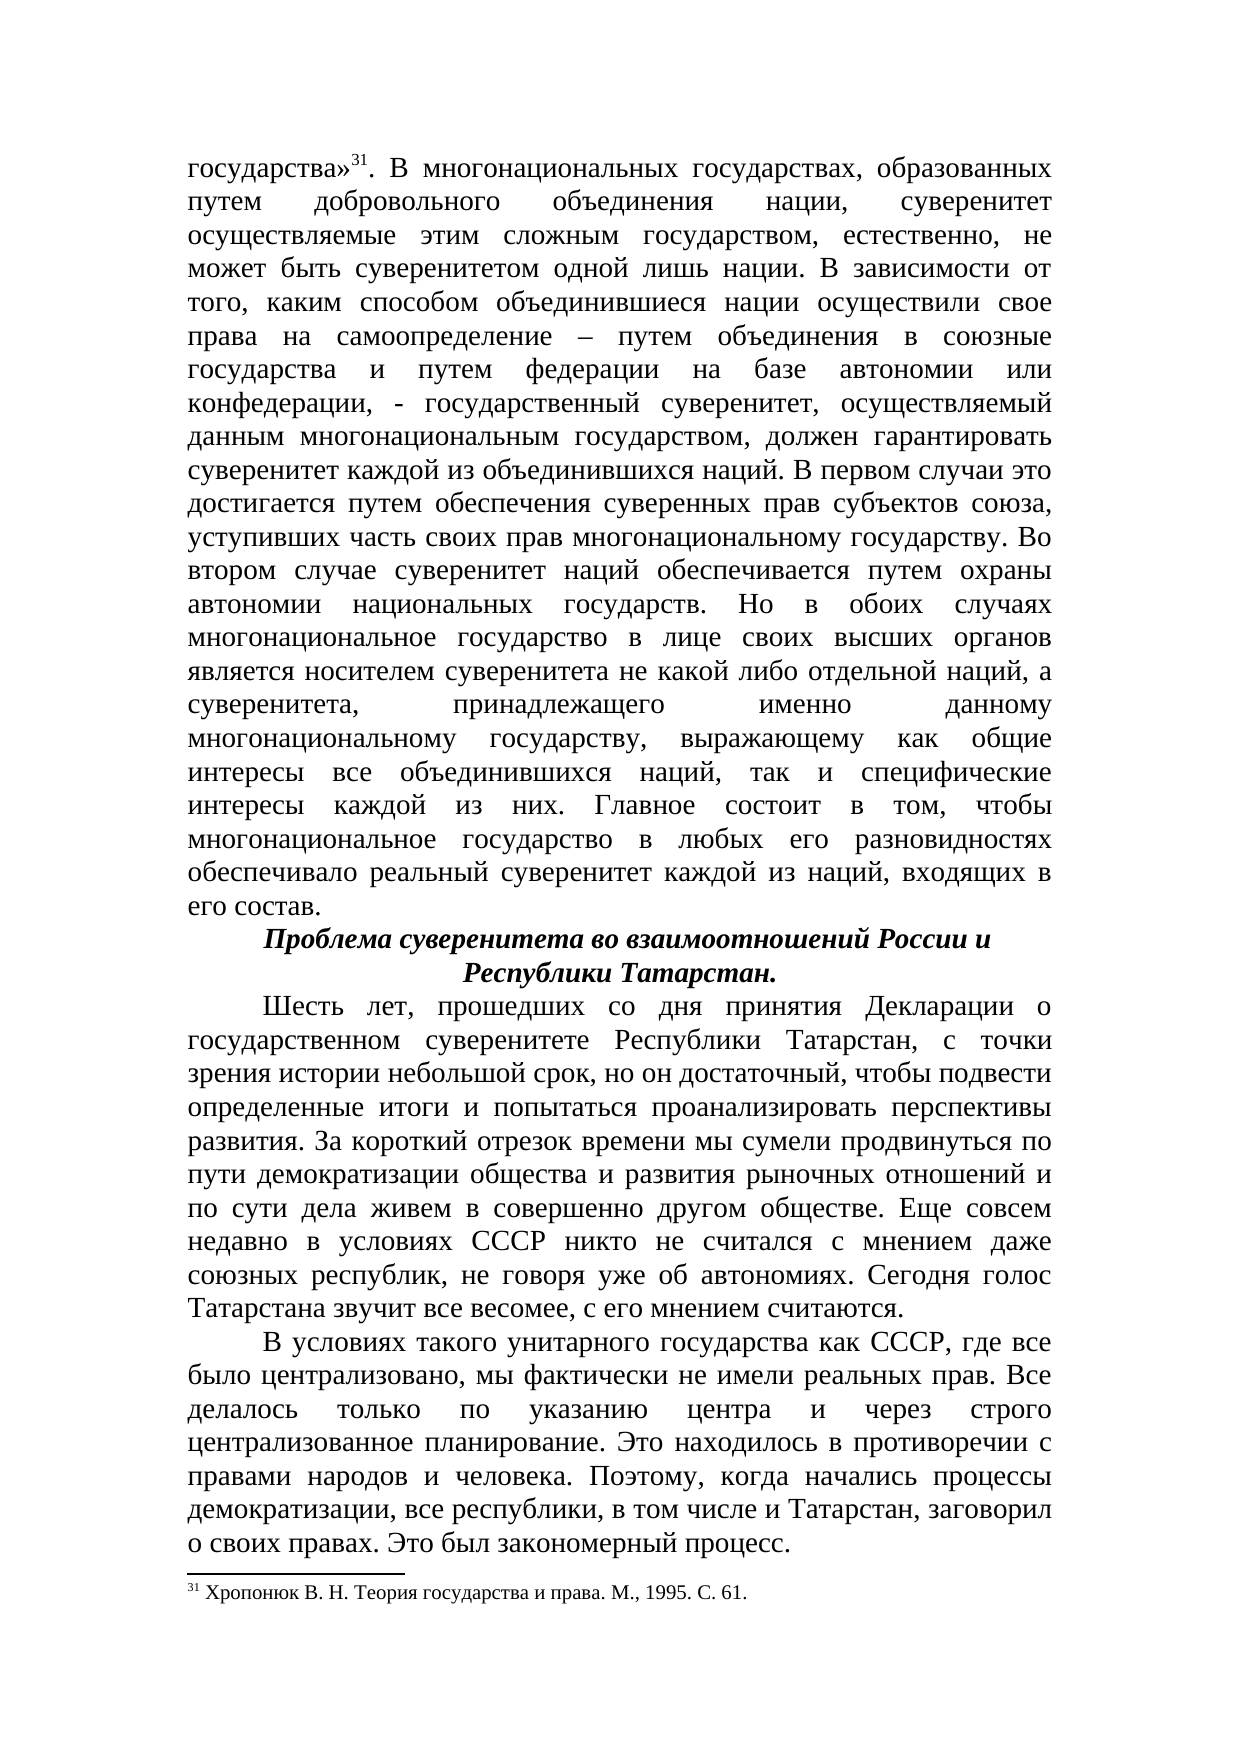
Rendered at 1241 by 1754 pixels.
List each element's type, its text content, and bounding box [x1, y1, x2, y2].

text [187, 150, 1053, 921]
text В условиях такого унитарного государства как СССР, где все было централизовано, мы фактически не имели реальных прав. Все делалось только по указанию центра и через строго централизованное планирование. Это находилось в противоречии с правами народов и человека. Поэтому, когда начались процессы демократизации, все республики, в том числе и Татарстан, заговорил о своих правах. Это был закономерный процесс. [187, 1324, 1053, 1559]
text Проблема суверенитета во взаимоотношений России и Республики Татарстан. [187, 921, 1053, 988]
text Шесть лет, прошедших со дня принятия Декларации о государственном суверенитете Республики Татарстан, с точки зрения истории небольшой срок, но он достаточный, чтобы подвести определенные итоги и попытаться проанализировать перспективы развития. За короткий отрезок времени мы сумели продвинуться по пути демократизации общества и развития рыночных отношений и по сути дела живем в совершенно другом обществе. Еще совсем недавно в условиях СССР никто не считался с мнением даже союзных республик, не говоря уже об автономиях. Сегодня голос Татарстана звучит все весомее, с его мнением считаются. [187, 988, 1053, 1324]
